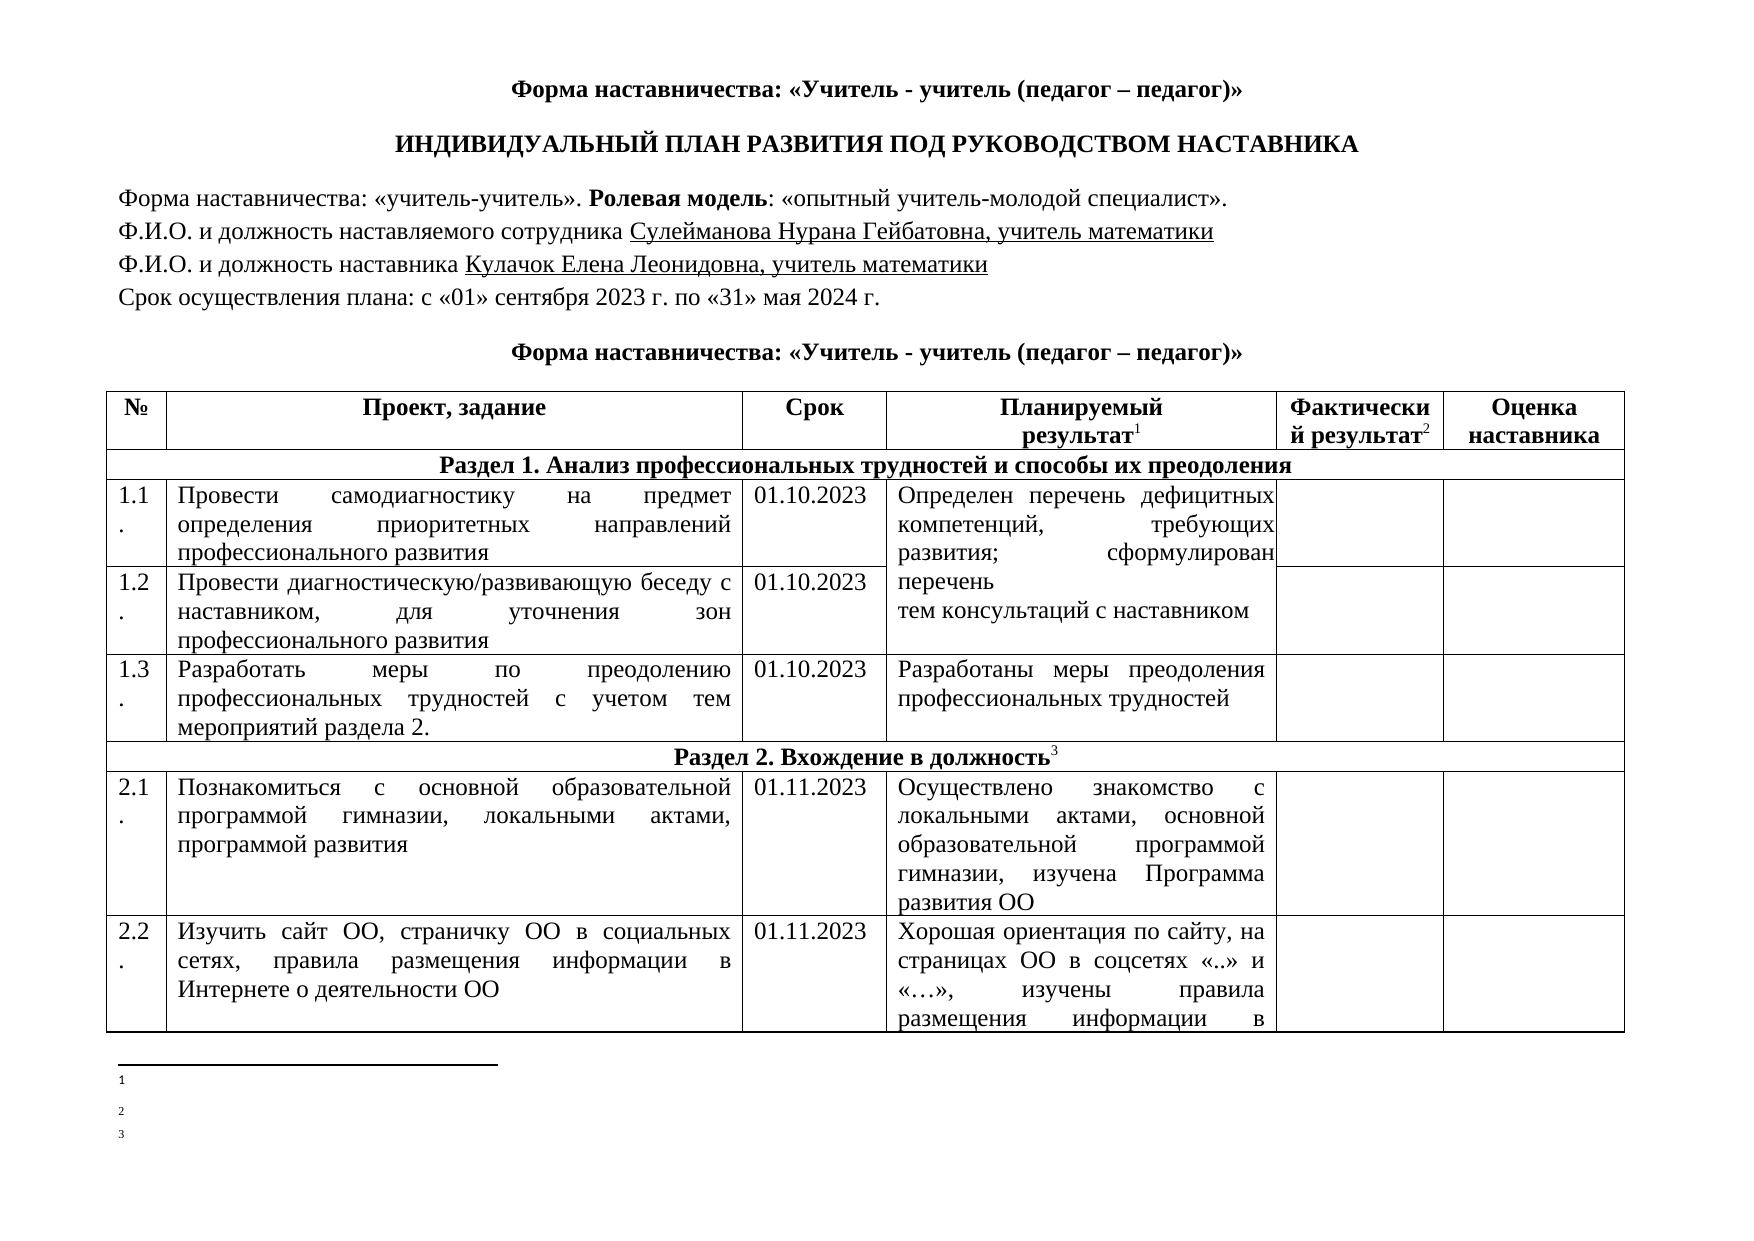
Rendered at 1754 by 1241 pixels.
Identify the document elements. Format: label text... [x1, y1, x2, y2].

table_cell 01.10.2023 [743, 655, 886, 741]
table_header № [107, 392, 166, 449]
text Ф.И.О. и должность наставника Кулачок Елена Леонидовна, учитель математики [118, 249, 1636, 277]
table_cell Провести диагностическую/развивающую беседу с наставником, для уточнения зон профессионального развития [167, 567, 742, 653]
text Срок осуществления плана: с «01» сентября 2023 г. по «31» мая 2024 г. [118, 282, 1636, 311]
table_header Планируемый результат [887, 392, 1276, 449]
table_cell [1444, 567, 1624, 653]
text Форма наставничества: «Учитель - учитель (педагог – педагог)» [118, 74, 1636, 103]
table_cell 2.1. [107, 772, 166, 915]
text Ф.И.О. и должность наставляемого сотрудника Сулейманова Нурана Гейбатовна, учитель математики [118, 216, 1636, 244]
table_cell [1444, 916, 1624, 1031]
table_cell 01.10.2023 [743, 480, 886, 566]
table_cell Осуществлено знакомство с локальными актами, основной образовательной программой гимназии, изучена Программа развития ОО [887, 772, 1276, 915]
table_header Срок [743, 392, 886, 449]
table_cell 1.3. [107, 655, 166, 741]
table_cell Разработать меры по преодолению профессиональных трудностей с учетом тем мероприятий раздела 2. [167, 655, 742, 741]
table_cell Определен перечень дефицитных компетенций, требующих развития; сформулирован перечень тем консультаций с наставником [887, 480, 1276, 653]
table_cell 01.11.2023 [743, 772, 886, 915]
table_header Фактический результат [1277, 392, 1443, 449]
table_cell 2.2. [107, 916, 166, 1031]
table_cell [887, 916, 1276, 1031]
table_cell [1444, 655, 1624, 741]
table_cell [1277, 655, 1443, 741]
text ИНДИВИДУАЛЬНЫЙ ПЛАН РАЗВИТИЯ ПОД РУКОВОДСТВОМ НАСТАВНИКА [118, 129, 1636, 158]
text Форма наставничества: «Учитель - учитель (педагог – педагог)» [118, 337, 1636, 366]
table_header Оценка наставника [1444, 392, 1624, 449]
table_header Проект, задание [167, 392, 742, 449]
table_cell 1.2. [107, 567, 166, 653]
table_cell [1277, 772, 1443, 915]
table_cell [1277, 916, 1443, 1031]
table_cell Познакомиться с основной образовательной программой гимназии, локальными актами, программой развития [167, 772, 742, 915]
table_cell [1277, 567, 1443, 653]
table_cell [1277, 480, 1443, 566]
table_cell Раздел 2. Вхождение в должность [107, 742, 1624, 771]
table_cell [1444, 480, 1624, 566]
table_cell 01.11.2023 [743, 916, 886, 1031]
table_cell Раздел 1. Анализ профессиональных трудностей и способы их преодоления [107, 450, 1624, 479]
text Форма наставничества: «учитель-учитель». Ролевая модель: «опытный учитель-молодой специалист». [118, 183, 1636, 211]
table_cell Провести самодиагностику на предмет определения приоритетных направлений профессионального развития [167, 480, 742, 566]
table_cell 01.10.2023 [743, 567, 886, 653]
table_cell Разработаны меры преодоления профессиональных трудностей [887, 655, 1276, 741]
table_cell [167, 916, 742, 1031]
table_cell 1.1. [107, 480, 166, 566]
table_cell [1444, 772, 1624, 915]
